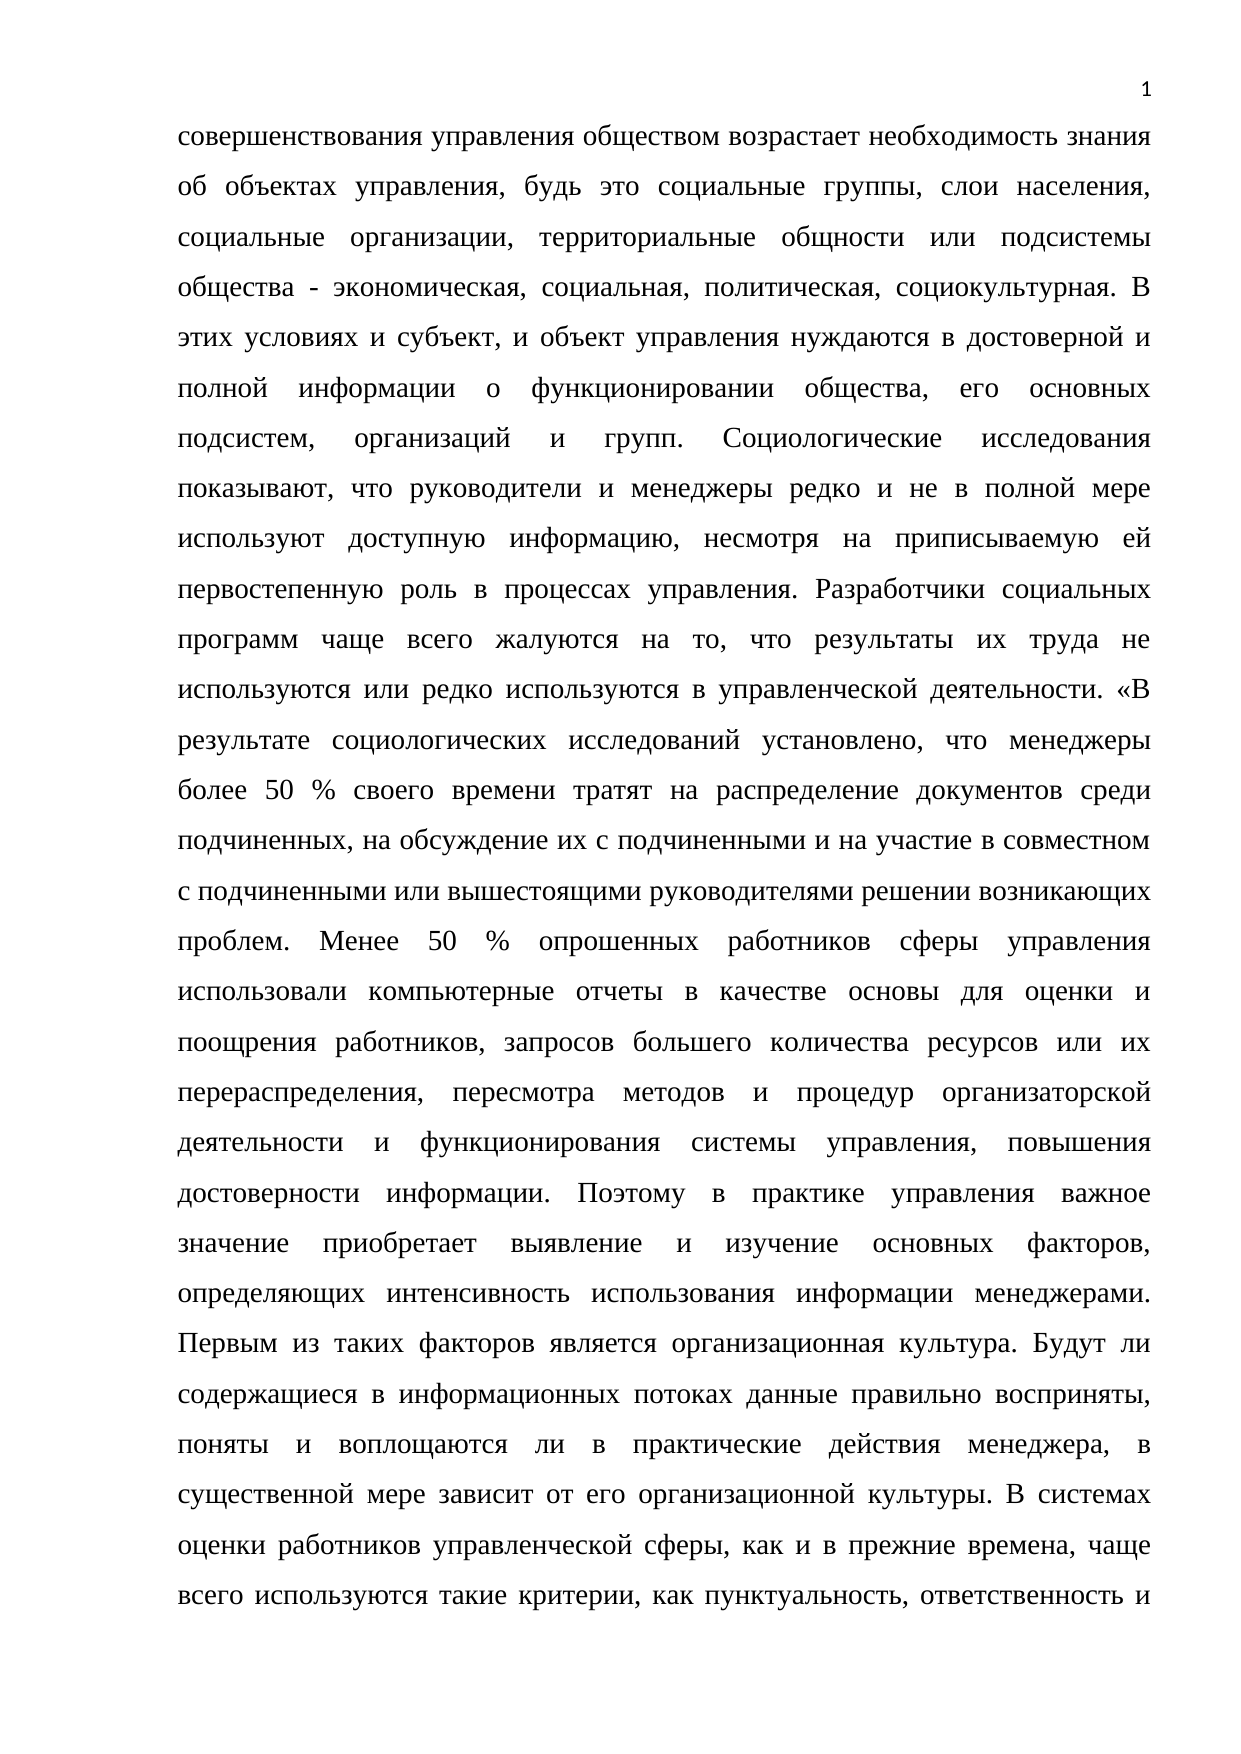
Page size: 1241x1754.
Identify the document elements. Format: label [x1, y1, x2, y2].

text [177, 118, 1152, 1611]
